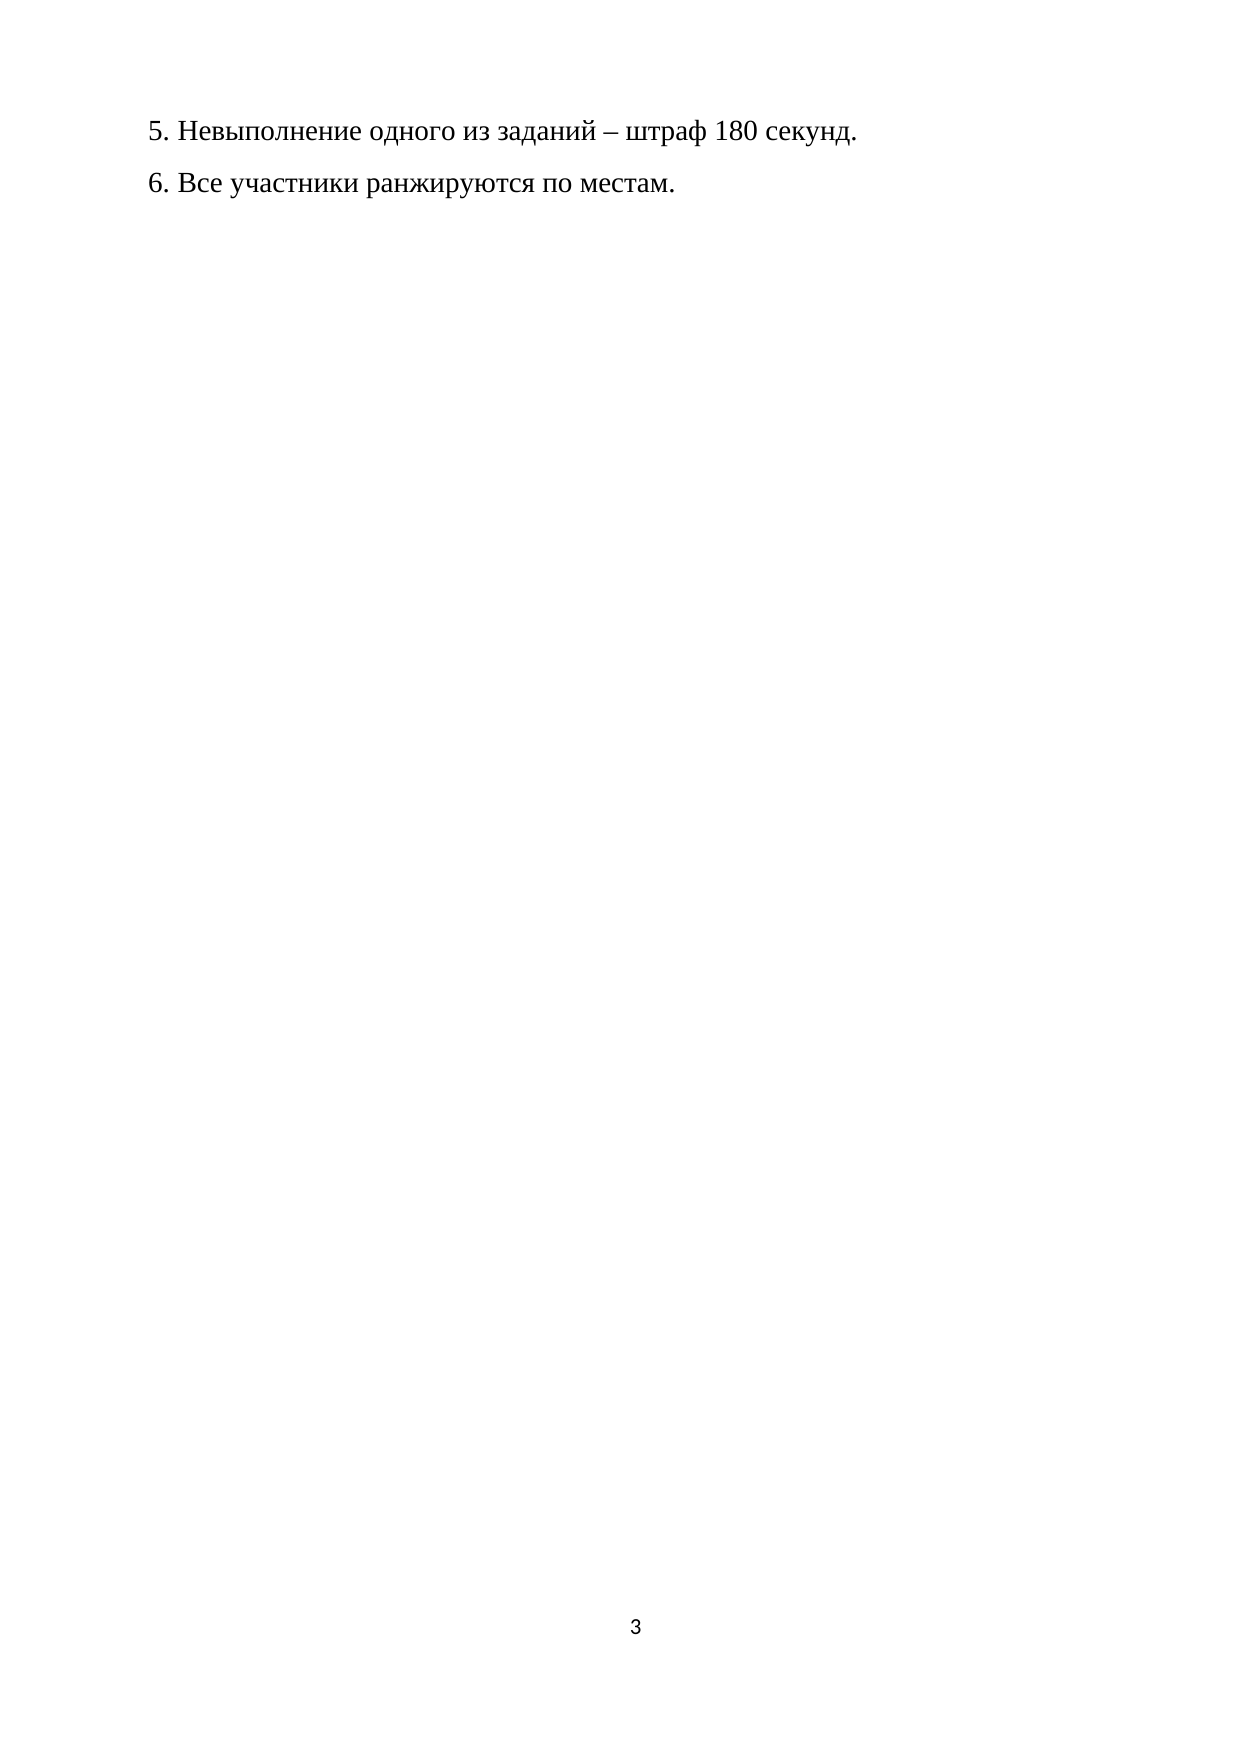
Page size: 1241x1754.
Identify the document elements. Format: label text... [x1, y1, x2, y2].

list Все участники ранжируются по местам. [148, 165, 1123, 199]
list Невыполнение одного из заданий – штраф 180 секунд. [148, 113, 1123, 147]
